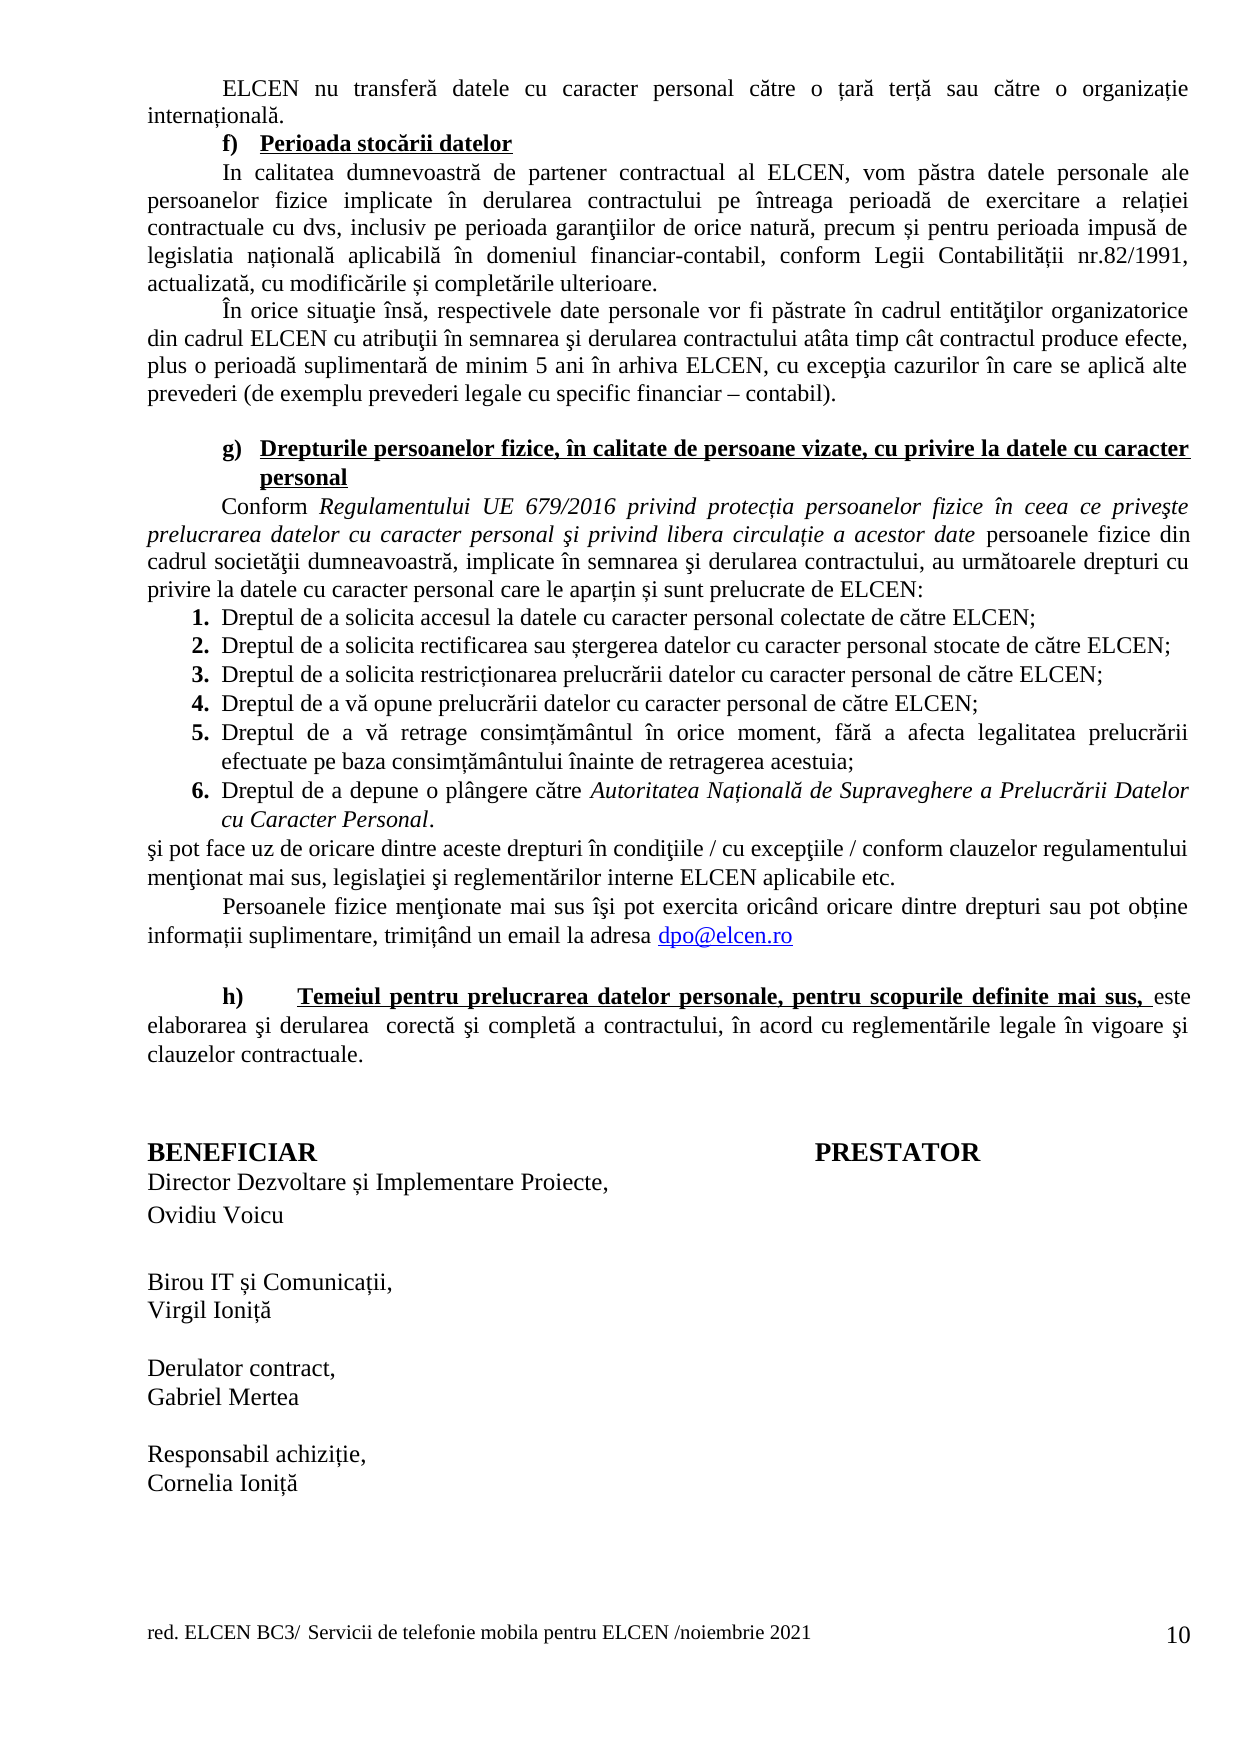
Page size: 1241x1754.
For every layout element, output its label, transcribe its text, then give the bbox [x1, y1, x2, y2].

list Drepturile persoanelor fizice, în calitate de persoane vizate, cu privire la datele cu caracter personal [222, 434, 1191, 491]
text Conform Regulamentului UE 679/2016 privind protecția persoanelor fizice în ceea ce priveşte prelucrarea datelor cu caracter personal şi privind libera circulație a acestor date persoanele fizice din cadrul societăţii dumneavoastră, implicate în semnarea şi derularea contractului, au următoarele drepturi cu privire la datele cu caracter personal care le aparțin și sunt prelucrate de ELCEN: [147, 492, 1191, 603]
list Dreptul de a solicita restricționarea prelucrării datelor cu caracter personal de către ELCEN; [191, 661, 1191, 688]
text Virgil Ioniță [147, 1296, 1191, 1324]
text ELCEN nu transferă datele cu caracter personal către o țară terță sau către o organizație internațională. [147, 74, 1191, 129]
text Director Dezvoltare și Implementare Proiecte, [147, 1167, 1191, 1196]
text In calitatea dumnevoastră de partener contractual al ELCEN, vom păstra datele personale ale persoanelor fizice implicate în derularea contractului pe întreaga perioadă de exercitare a relației contractuale cu dvs, inclusiv pe perioada garanţiilor de orice natură, precum și pentru perioada impusă de legislatia națională aplicabilă în domeniul financiar-contabil, conform Legii Contabilității nr.82/1991, actualizată, cu modificările și completările ulterioare. [147, 158, 1191, 296]
list Dreptul de a vă retrage consimțământul în orice moment, fără a afecta legalitatea prelucrării efectuate pe baza consimțământului înainte de retragerea acestuia; [191, 718, 1191, 775]
list Temeiul pentru prelucrarea datelor personale, pentru scopurile definite mai sus, este elaborarea şi derularea corectă şi completă a contractului, în acord cu reglementările legale în vigoare şi clauzelor contractuale. [147, 982, 1191, 1068]
text BENEFICIAR PRESTATOR [147, 1136, 1191, 1167]
list Dreptul de a depune o plângere către Autoritatea Națională de Supraveghere a Prelucrării Datelor cu Caracter Personal. [191, 776, 1191, 833]
text Cornelia Ioniță [147, 1468, 1191, 1497]
text Derulator contract, [147, 1353, 1191, 1382]
text În orice situaţie însă, respectivele date personale vor fi păstrate în cadrul entităţilor organizatorice din cadrul ELCEN cu atribuţii în semnarea şi derularea contractului atâta timp cât contractul produce efecte, plus o perioadă suplimentară de minim 5 ani în arhiva ELCEN, cu excepţia cazurilor în care se aplică alte prevederi (de exemplu prevederi legale cu specific financiar – contabil). [147, 296, 1191, 407]
text Responsabil achiziție, [147, 1439, 1191, 1468]
text Persoanele fizice menţionate mai sus îşi pot exercita oricând oricare dintre drepturi sau pot obține informații suplimentare, trimițând un email la adresa dpo@elcen.ro [147, 892, 1191, 949]
text Gabriel Mertea [147, 1382, 1191, 1411]
list Dreptul de a solicita rectificarea sau ștergerea datelor cu caracter personal stocate de către ELCEN; [191, 632, 1191, 659]
list şi pot face uz de oricare dintre aceste drepturi în condiţiile / cu excepţiile / conform clauzelor regulamentului menţionat mai sus, legislaţiei şi reglementărilor interne ELCEN aplicabile etc. [147, 834, 1191, 891]
text Ovidiu Voicu [147, 1200, 1191, 1229]
list Dreptul de a vă opune prelucrării datelor cu caracter personal de către ELCEN; [191, 689, 1191, 717]
list Perioada stocării datelor [222, 129, 1191, 157]
list Dreptul de a solicita accesul la datele cu caracter personal colectate de către ELCEN; [191, 603, 1191, 630]
text Birou IT și Comunicații, [147, 1267, 1191, 1296]
